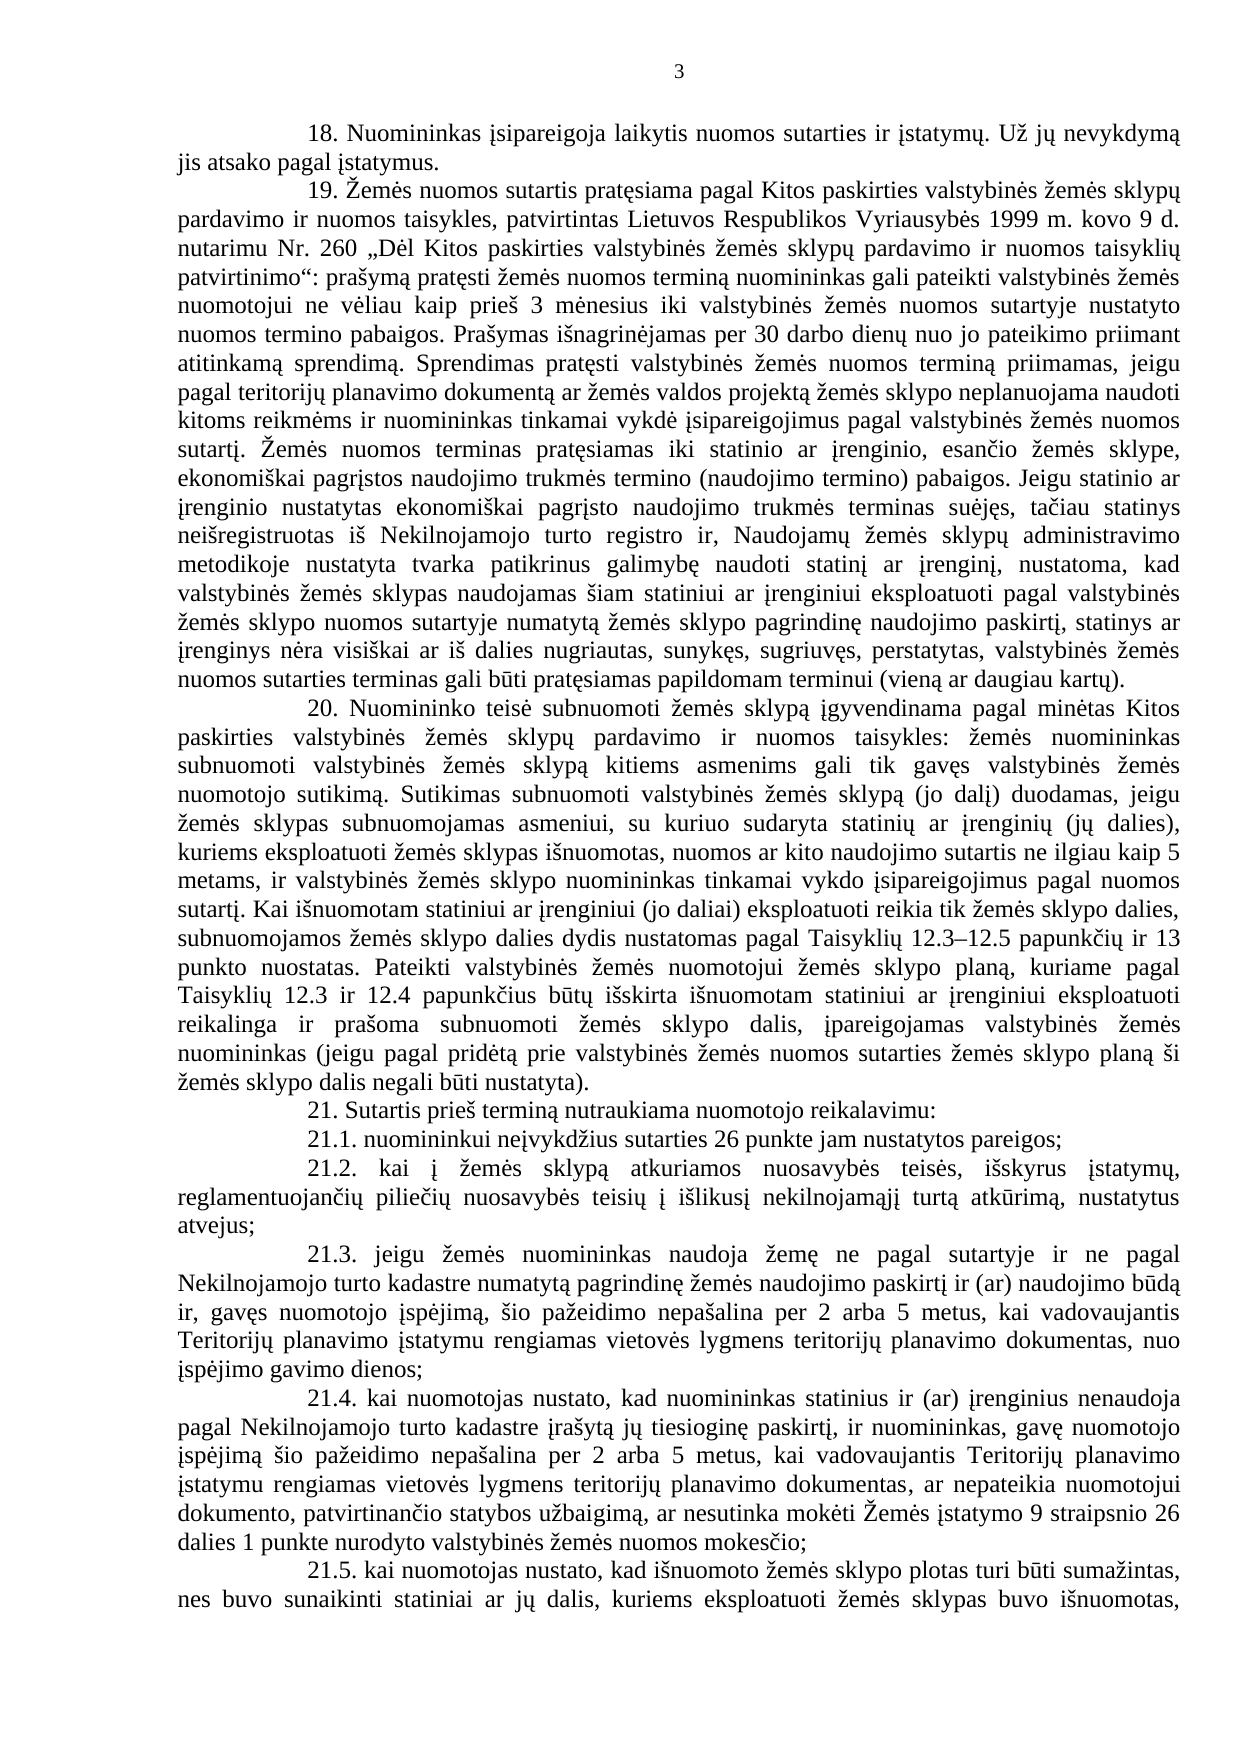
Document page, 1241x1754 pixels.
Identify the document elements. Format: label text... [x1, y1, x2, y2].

text 21.2. kai į žemės sklypą atkuriamos nuosavybės teisės, išskyrus įstatymų, reglamentuojančių piliečių nuosavybės teisių į išlikusį nekilnojamąjį turtą atkūrimą, nustatytus atvejus; [177, 1153, 1181, 1239]
text 21.4. kai nuomotojas nustato, kad nuomininkas statinius ir (ar) įrenginius nenaudoja pagal Nekilnojamojo turto kadastre įrašytą jų tiesioginę paskirtį, ir nuomininkas, gavę nuomotojo įspėjimą šio pažeidimo nepašalina per 2 arba 5 metus, kai vadovaujantis Teritorijų planavimo įstatymu rengiamas vietovės lygmens teritorijų planavimo dokumentas, ar nepateikia nuomotojui dokumento, patvirtinančio statybos užbaigimą, ar nesutinka mokėti Žemės įstatymo 9 straipsnio 26 dalies 1 punkte nurodyto valstybinės žemės nuomos mokesčio; [177, 1383, 1181, 1556]
text 21. Sutartis prieš terminą nutraukiama nuomotojo reikalavimu: [177, 1096, 1181, 1124]
text 20. Nuomininko teisė subnuomoti žemės sklypą įgyvendinama pagal minėtas Kitos paskirties valstybinės žemės sklypų pardavimo ir nuomos taisykles: žemės nuomininkas subnuomoti valstybinės žemės sklypą kitiems asmenims gali tik gavęs valstybinės žemės nuomotojo sutikimą. Sutikimas subnuomoti valstybinės žemės sklypą (jo dalį) duodamas, jeigu žemės sklypas subnuomojamas asmeniui, su kuriuo sudaryta statinių ar įrenginių (jų dalies), kuriems eksploatuoti žemės sklypas išnuomotas, nuomos ar kito naudojimo sutartis ne ilgiau kaip 5 metams, ir valstybinės žemės sklypo nuomininkas tinkamai vykdo įsipareigojimus pagal nuomos sutartį. Kai išnuomotam statiniui ar įrenginiui (jo daliai) eksploatuoti reikia tik žemės sklypo dalies, subnuomojamos žemės sklypo dalies dydis nustatomas pagal Taisyklių 12.3–12.5 papunkčių ir 13 punkto nuostatas. Pateikti valstybinės žemės nuomotojui žemės sklypo planą, kuriame pagal Taisyklių 12.3 ir 12.4 papunkčius būtų išskirta išnuomotam statiniui ar įrenginiui eksploatuoti reikalinga ir prašoma subnuomoti žemės sklypo dalis, įpareigojamas valstybinės žemės nuomininkas (jeigu pagal pridėtą prie valstybinės žemės nuomos sutarties žemės sklypo planą ši žemės sklypo dalis negali būti nustatyta). [177, 693, 1181, 1096]
text 19. Žemės nuomos sutartis pratęsiama pagal Kitos paskirties valstybinės žemės sklypų pardavimo ir nuomos taisykles, patvirtintas Lietuvos Respublikos Vyriausybės 1999 m. kovo 9 d. nutarimu Nr. 260 „Dėl Kitos paskirties valstybinės žemės sklypų pardavimo ir nuomos taisyklių patvirtinimo“: prašymą pratęsti žemės nuomos terminą nuomininkas gali pateikti valstybinės žemės nuomotojui ne vėliau kaip prieš 3 mėnesius iki valstybinės žemės nuomos sutartyje nustatyto nuomos termino pabaigos. Prašymas išnagrinėjamas per 30 darbo dienų nuo jo pateikimo priimant atitinkamą sprendimą. Sprendimas pratęsti valstybinės žemės nuomos terminą priimamas, jeigu pagal teritorijų planavimo dokumentą ar žemės valdos projektą žemės sklypo neplanuojama naudoti kitoms reikmėms ir nuomininkas tinkamai vykdė įsipareigojimus pagal valstybinės žemės nuomos sutartį. Žemės nuomos terminas pratęsiamas iki statinio ar įrenginio, esančio žemės sklype, ekonomiškai pagrįstos naudojimo trukmės termino (naudojimo termino) pabaigos. Jeigu statinio ar įrenginio nustatytas ekonomiškai pagrįsto naudojimo trukmės terminas suėjęs, tačiau statinys neišregistruotas iš Nekilnojamojo turto registro ir, Naudojamų žemės sklypų administravimo metodikoje nustatyta tvarka patikrinus galimybę naudoti statinį ar įrenginį, nustatoma, kad valstybinės žemės sklypas naudojamas šiam statiniui ar įrenginiui eksploatuoti pagal valstybinės žemės sklypo nuomos sutartyje numatytą žemės sklypo pagrindinę naudojimo paskirtį, statinys ar įrenginys nėra visiškai ar iš dalies nugriautas, sunykęs, sugriuvęs, perstatytas, valstybinės žemės nuomos sutarties terminas gali būti pratęsiamas papildomam terminui (vieną ar daugiau kartų). [177, 176, 1181, 693]
text 21.3. jeigu žemės nuomininkas naudoja žemę ne pagal sutartyje ir ne pagal Nekilnojamojo turto kadastre numatytą pagrindinę žemės naudojimo paskirtį ir (ar) naudojimo būdą ir, gavęs nuomotojo įspėjimą, šio pažeidimo nepašalina per 2 arba 5 metus, kai vadovaujantis Teritorijų planavimo įstatymu rengiamas vietovės lygmens teritorijų planavimo dokumentas, nuo įspėjimo gavimo dienos; [177, 1239, 1181, 1383]
text 18. Nuomininkas įsipareigoja laikytis nuomos sutarties ir įstatymų. Už jų nevykdymą jis atsako pagal įstatymus. [177, 118, 1181, 176]
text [177, 1556, 1181, 1613]
text 21.1. nuomininkui neįvykdžius sutarties 26 punkte jam nustatytos pareigos; [177, 1124, 1181, 1153]
